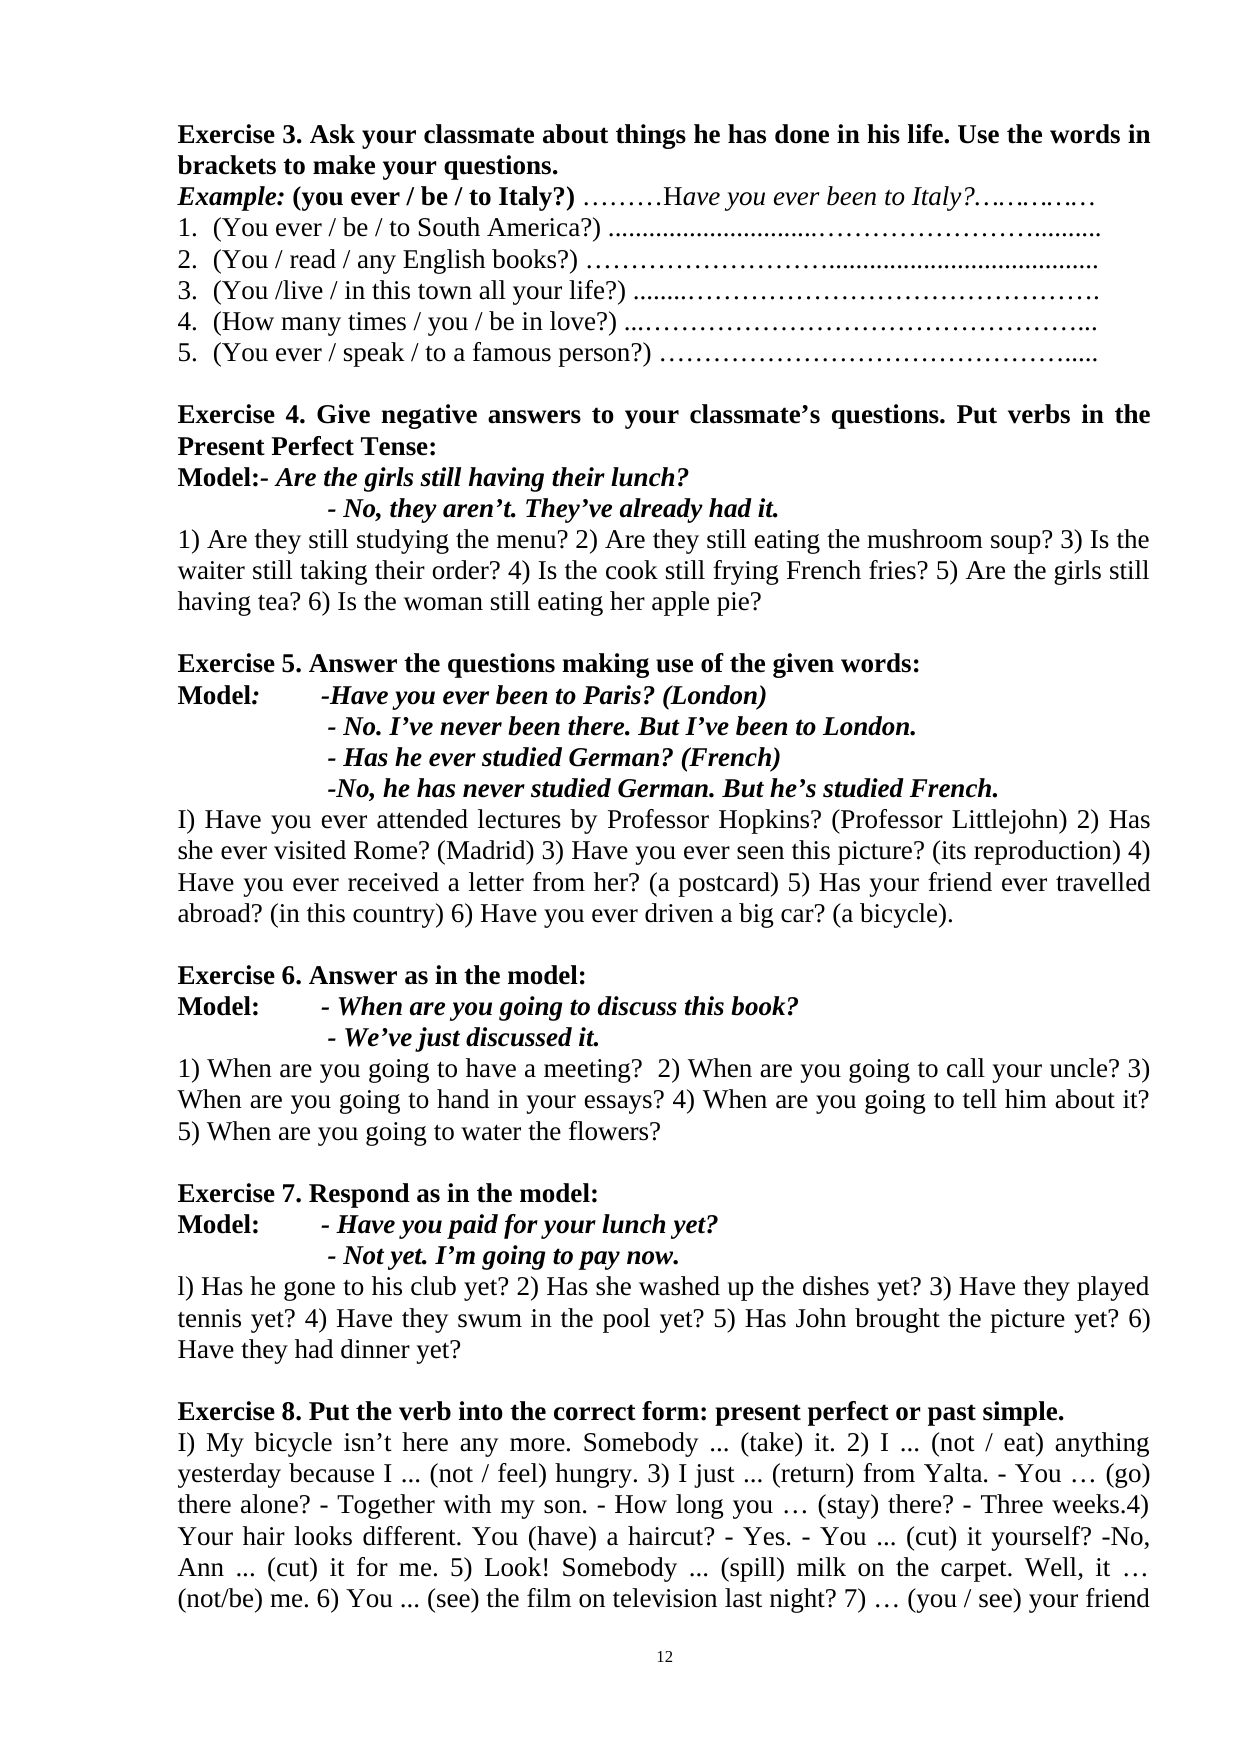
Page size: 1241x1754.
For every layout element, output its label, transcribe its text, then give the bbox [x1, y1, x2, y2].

text Exercise 6. Answer as in the model: [177, 959, 1152, 990]
text Example: (you ever / be / to ?) ………Have you ever been to ?…………… [177, 180, 1152, 212]
text Exercise 5. Answer the questions making use of the given words: [177, 648, 1152, 679]
list (You / read / any English books?) ………………………........................................ [177, 243, 1152, 274]
list (How many times / you / be in love?) ...…………………………………………... [177, 305, 1152, 336]
text 1) When are you going to have a meeting? 2) When are you going to call your uncle? 3) When are you going to hand in your essays? 4) When are you going to tell him about it? 5) When are you going to water the flowers? [177, 1052, 1152, 1146]
text Model: - When are you going to discuss this book? [177, 990, 1152, 1021]
text - We’ve just discussed it. [252, 1021, 1152, 1052]
text Exercise 3. Ask your classmate about things he has done in his life. Use the words in brackets to make your questions. [177, 118, 1152, 180]
text Exercise 4. Give negative answers to your classmate’s questions. Put verbs in the Present Perfect Tense: [177, 398, 1152, 461]
text 1) Are they still studying the menu? 2) Are they still eating the mushroom soup? 3) Is the waiter still taking their order? 4) Is the cook still frying French fries? 5) Are the girls still having tea? 6) Is the woman still eating her apple pie? [177, 523, 1152, 616]
text Model: -Have you ever been to ? () [177, 679, 1152, 710]
text Model: - Have you paid for your lunch yet? [177, 1208, 1152, 1239]
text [177, 1426, 1152, 1613]
list (You ever / speak / to a famous person?) ………………………………………..... [177, 336, 1152, 367]
text Model:- Are the girls still having their lunch? [177, 461, 1152, 492]
list (You /live / in this town all your life?) ........………………………………………. [177, 274, 1152, 305]
text - Has he ever studied German? (French) [252, 741, 1152, 772]
text - No. I’ve never been there. But I’ve been to . [252, 710, 1152, 741]
text -No, he has never studied German. But he’s studied French. [252, 772, 1152, 803]
text - Not yet. I’m going to pay now. [252, 1239, 1152, 1271]
text Exercise 8. Put the verb into the correct form: present perfect or past simple. [177, 1395, 1152, 1426]
text l) Has he gone to his club yet? 2) Has she washed up the dishes yet? 3) Have they played tennis yet? 4) Have they swum in the pool yet? 5) Has John brought the picture yet? 6) Have they had dinner yet? [177, 1271, 1152, 1364]
text - No, they aren’t. They’ve already had it. [252, 492, 1152, 523]
list (You ever / be / to ?) ...............................…………………….......... [177, 212, 1152, 243]
text Exercise 7. Respond as in the model: [177, 1177, 1152, 1208]
text I) Have you ever attended lectures by Professor Hopkins? (Professor Littlejohn) 2) Has she ever visited ? () 3) Have you ever seen this picture? (its reproduction) 4) Have you ever received a letter from her? (a postcard) 5) Has your friend ever travelled abroad? (in this country) 6) Have you ever driven a big car? (a bicycle). [177, 803, 1152, 928]
